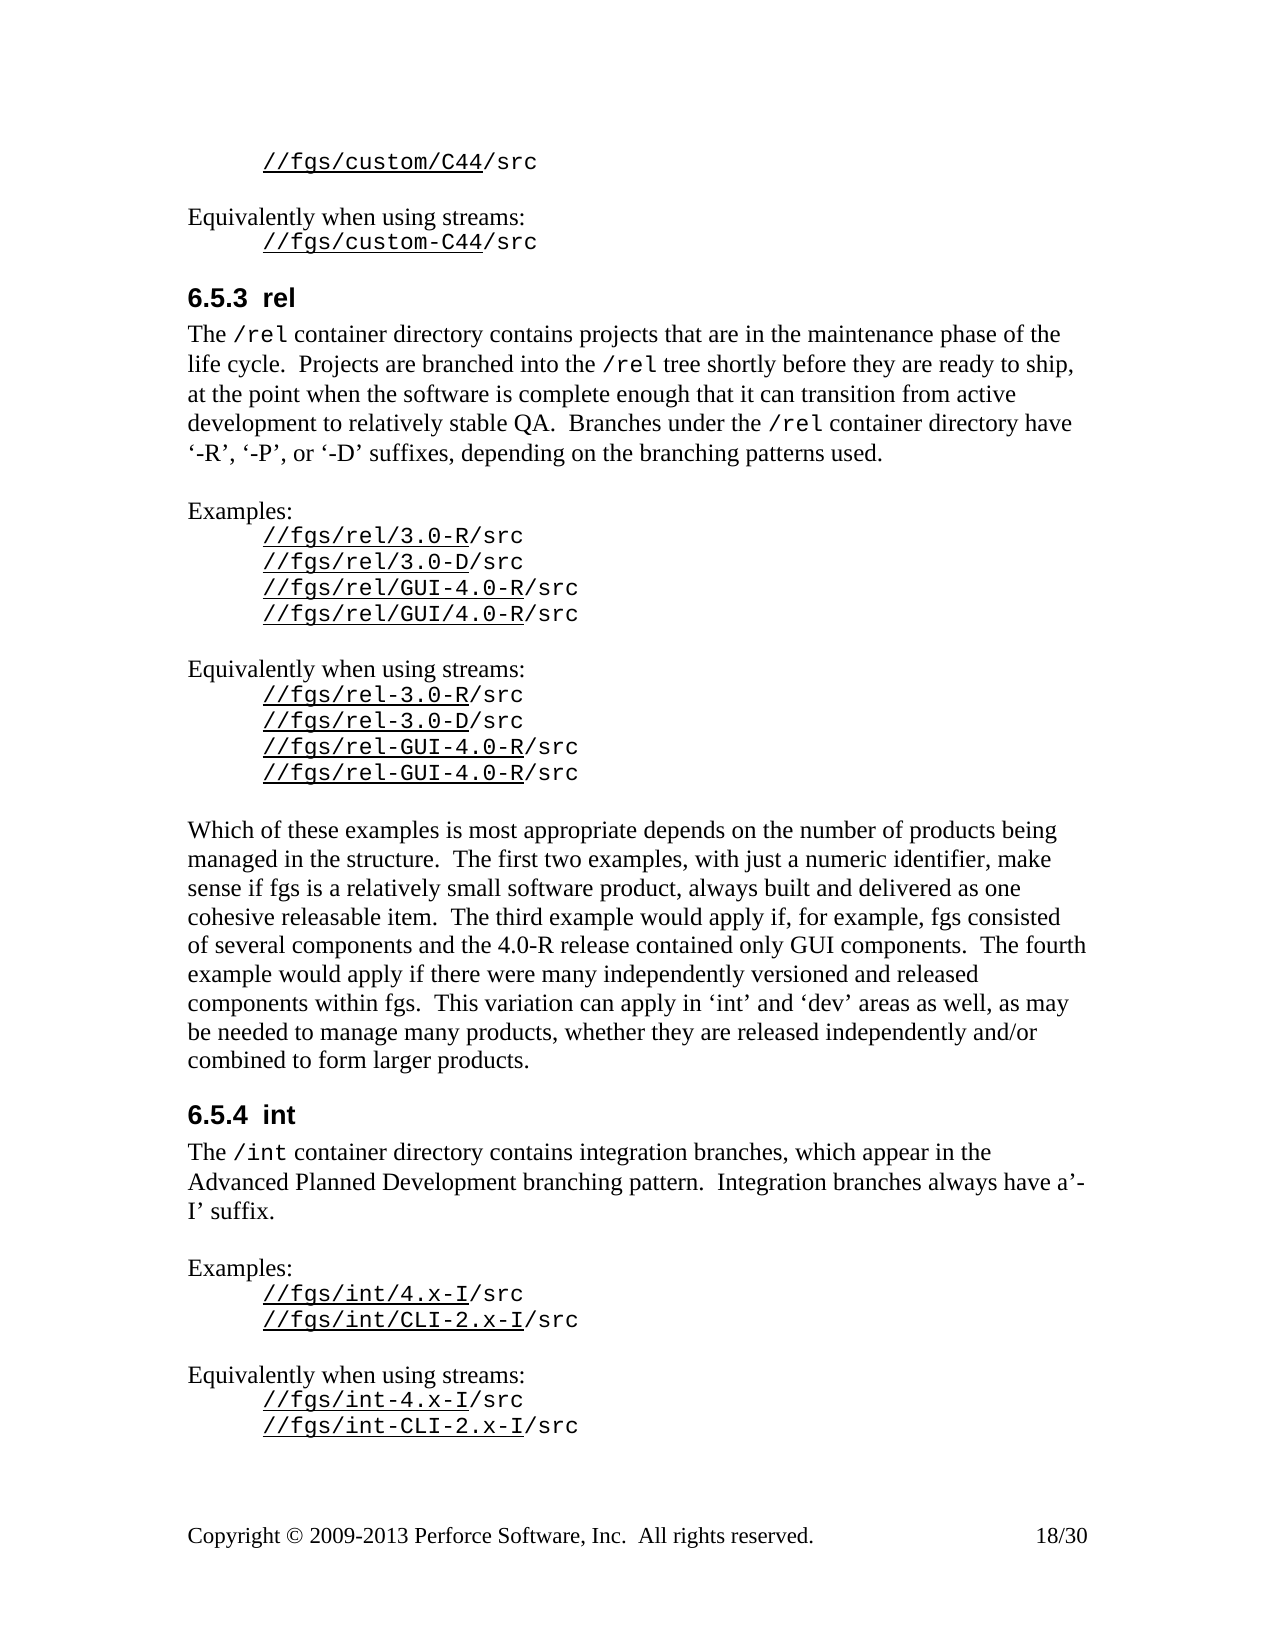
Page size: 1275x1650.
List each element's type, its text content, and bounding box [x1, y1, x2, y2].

text The /int container directory contains integration branches, which appear in the Advanced Planned Development branching pattern. Integration branches always have a’-I’ suffix. [187, 1137, 1087, 1224]
text //fgs/rel-3.0-R/src [262, 683, 1087, 709]
text Equivalently when using streams: [187, 654, 1087, 683]
text //fgs/rel/GUI-4.0-R/src [262, 577, 1087, 602]
text //fgs/custom-C44/src [187, 231, 1087, 257]
text //fgs/int-CLI-2.x-I/src [262, 1414, 1087, 1441]
text //fgs/rel/3.0-R/src [262, 525, 1087, 551]
text Equivalently when using streams: [187, 1360, 1087, 1389]
text Examples: [187, 496, 1087, 525]
text //fgs/int/CLI-2.x-I/src [262, 1308, 1087, 1334]
text //fgs/int/4.x-I/src [262, 1282, 1087, 1308]
text //fgs/rel/GUI/4.0-R/src [262, 602, 1087, 628]
text //fgs/rel-GUI-4.0-R/src [262, 735, 1087, 761]
text //fgs/rel-GUI-4.0-R/src [187, 761, 1087, 787]
text Equivalently when using streams: [187, 202, 1087, 231]
text Examples: [187, 1253, 1087, 1282]
text //fgs/int-4.x-I/src [262, 1389, 1087, 1414]
text The /rel container directory contains projects that are in the maintenance phase of the life cycle. Projects are branched into the /rel tree shortly before they are ready to ship, at the point when the software is complete enough that it can transition from active development to relatively stable QA. Branches under the /rel container directory have ‘-R’, ‘-P’, or ‘-D’ suffixes, depending on the branching patterns used. [187, 319, 1087, 467]
subtitle rel [187, 282, 1087, 313]
text //fgs/rel/3.0-D/src [262, 551, 1087, 577]
text //fgs/custom/C44/src [187, 150, 1087, 176]
text Which of these examples is most appropriate depends on the number of products being managed in the structure. The first two examples, with just a numeric identifier, make sense if fgs is a relatively small software product, always built and delivered as one cohesive releasable item. The third example would apply if, for example, fgs consisted of several components and the 4.0-R release contained only GUI components. The fourth example would apply if there were many independently versioned and released components within fgs. This variation can apply in ‘int’ and ‘dev’ areas as well, as may be needed to manage many products, whether they are released independently and/or combined to form larger products. [187, 816, 1087, 1074]
subtitle int [187, 1099, 1087, 1131]
text //fgs/rel-3.0-D/src [262, 709, 1087, 735]
